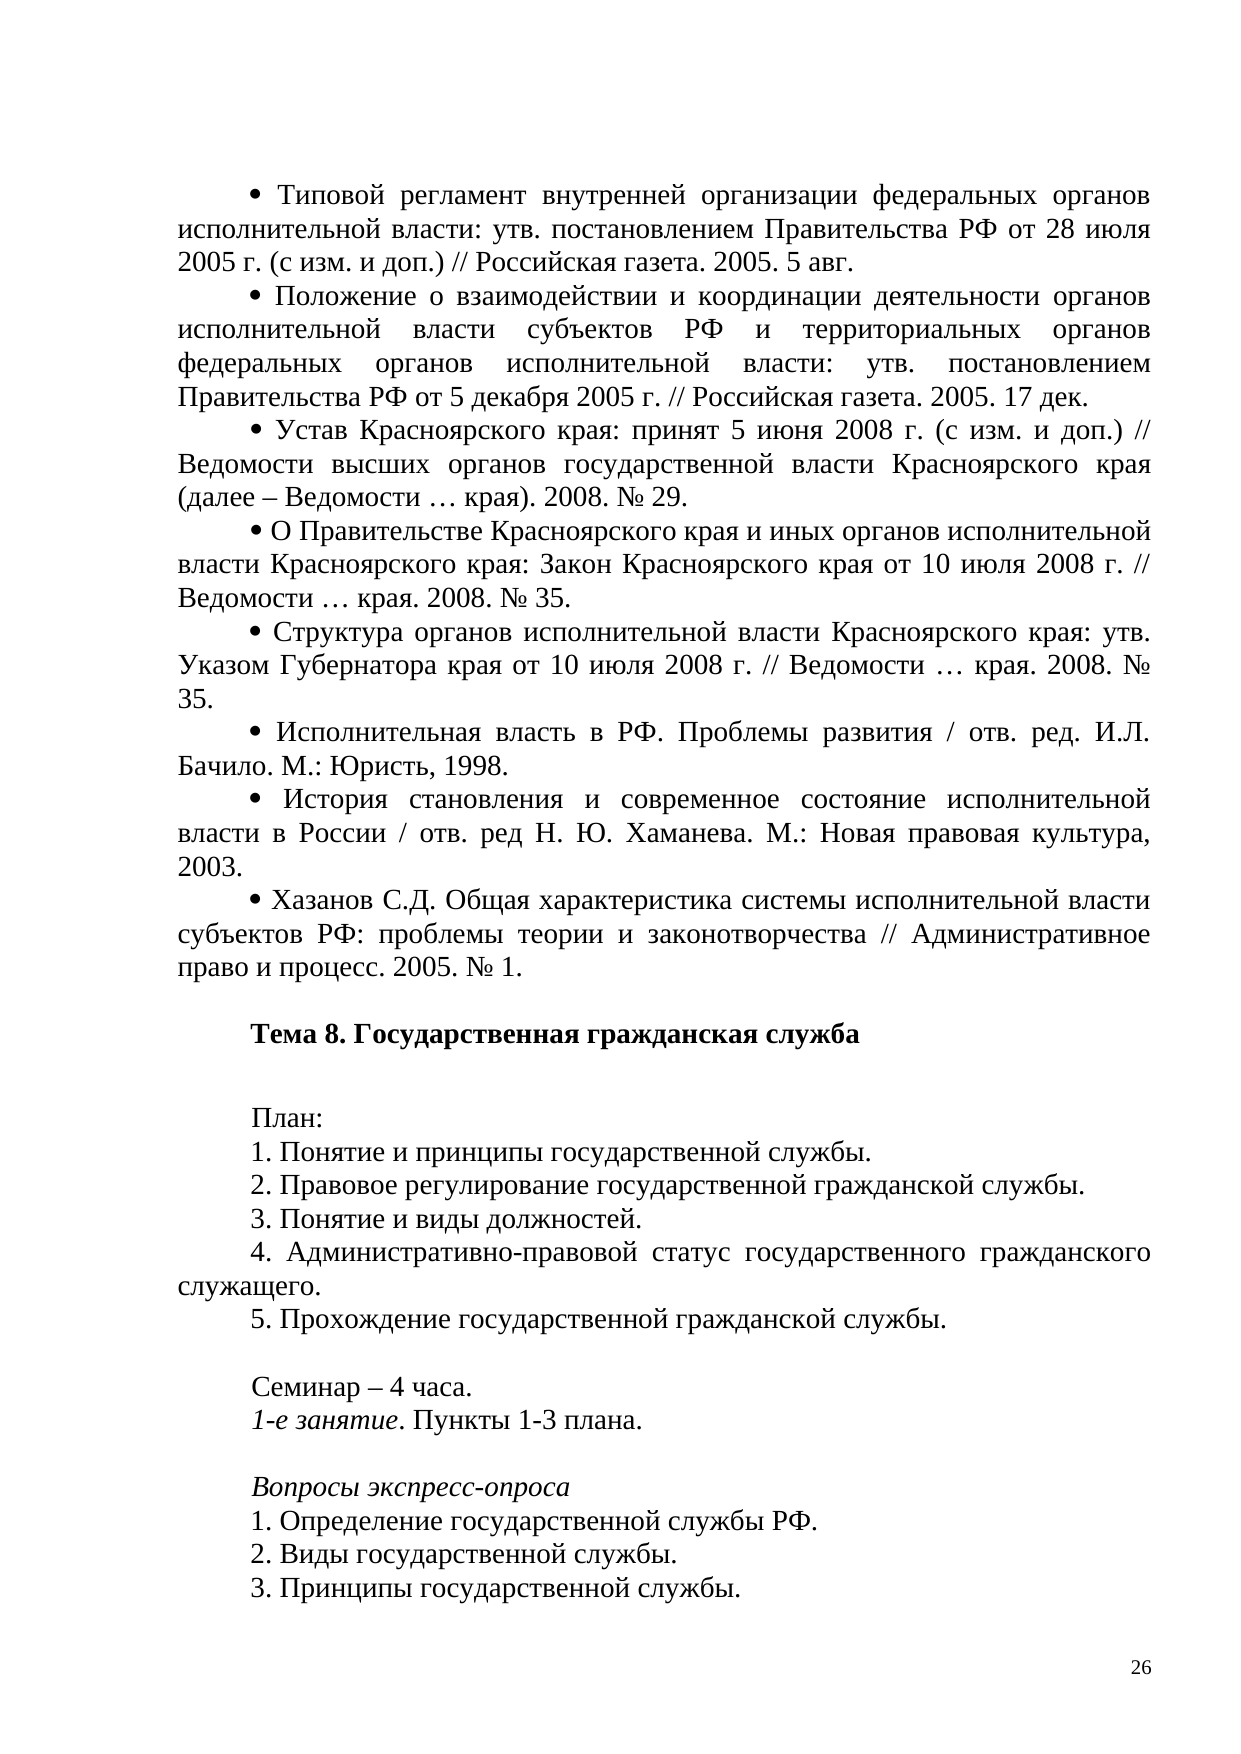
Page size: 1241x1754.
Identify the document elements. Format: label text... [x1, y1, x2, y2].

text Положение о взаимодействии и координации деятельности органов исполнительной власти субъектов РФ и территориальных органов федеральных органов исполнительной власти: утв. постановлением Правительства РФ от 5 декабря . // Российская газета. 2005. 17 дек. [177, 278, 1152, 412]
text План: [177, 1100, 1152, 1134]
text Структура органов исполнительной власти Красноярского края: утв. Указом Губернатора края от 10 июля . // Ведомости … края. 2008. № 35. [177, 614, 1152, 714]
text 5. Прохождение государственной гражданской службы. [177, 1302, 1152, 1335]
text 1-е занятие. Пункты 1-3 плана. [177, 1402, 1152, 1436]
text 3. Понятие и виды должностей. [177, 1201, 1152, 1234]
text Семинар – 4 часа. [177, 1369, 1152, 1402]
text 3. Принципы государственной службы. [177, 1570, 1152, 1603]
text Хазанов С.Д. Общая характеристика системы исполнительной власти субъектов РФ: проблемы теории и законотворчества // Административное право и процесс. 2005. № 1. [177, 882, 1152, 983]
text Типовой регламент внутренней организации федеральных органов исполнительной власти: утв. постановлением Правительства РФ от 28 июля . (с изм. и доп.) // Российская газета. 2005. 5 авг. [177, 177, 1152, 278]
text 1. Понятие и принципы государственной службы. [177, 1134, 1152, 1167]
text История становления и современное состояние исполнительной власти в России / отв. ред Н. Ю. Хаманева. М.: Новая правовая культура, 2003. [177, 782, 1152, 882]
text Исполнительная власть в РФ. Проблемы развития / отв. ред. И.Л. Бачило. М.: Юристь, 1998. [177, 714, 1152, 782]
text О Правительстве Красноярского края и иных органов исполнительной власти Красноярского края: Закон Красноярского края от 10 июля . // Ведомости … края. 2008. № 35. [177, 513, 1152, 614]
text 2. Виды государственной службы. [177, 1536, 1152, 1570]
text 2. Правовое регулирование государственной гражданской службы. [177, 1167, 1152, 1201]
text Вопросы экспресс-опроса [177, 1469, 1152, 1503]
text Устав Красноярского края: принят 5 июня . (с изм. и доп.) // Ведомости высших органов государственной власти Красноярского края (далее – Ведомости … края). 2008. № 29. [177, 412, 1152, 513]
subtitle Тема 8. Государственная гражданская служба [177, 1017, 1152, 1050]
text 4. Административно-правовой статус государственного гражданского служащего. [177, 1234, 1152, 1302]
text 1. Определение государственной службы РФ. [177, 1503, 1152, 1536]
